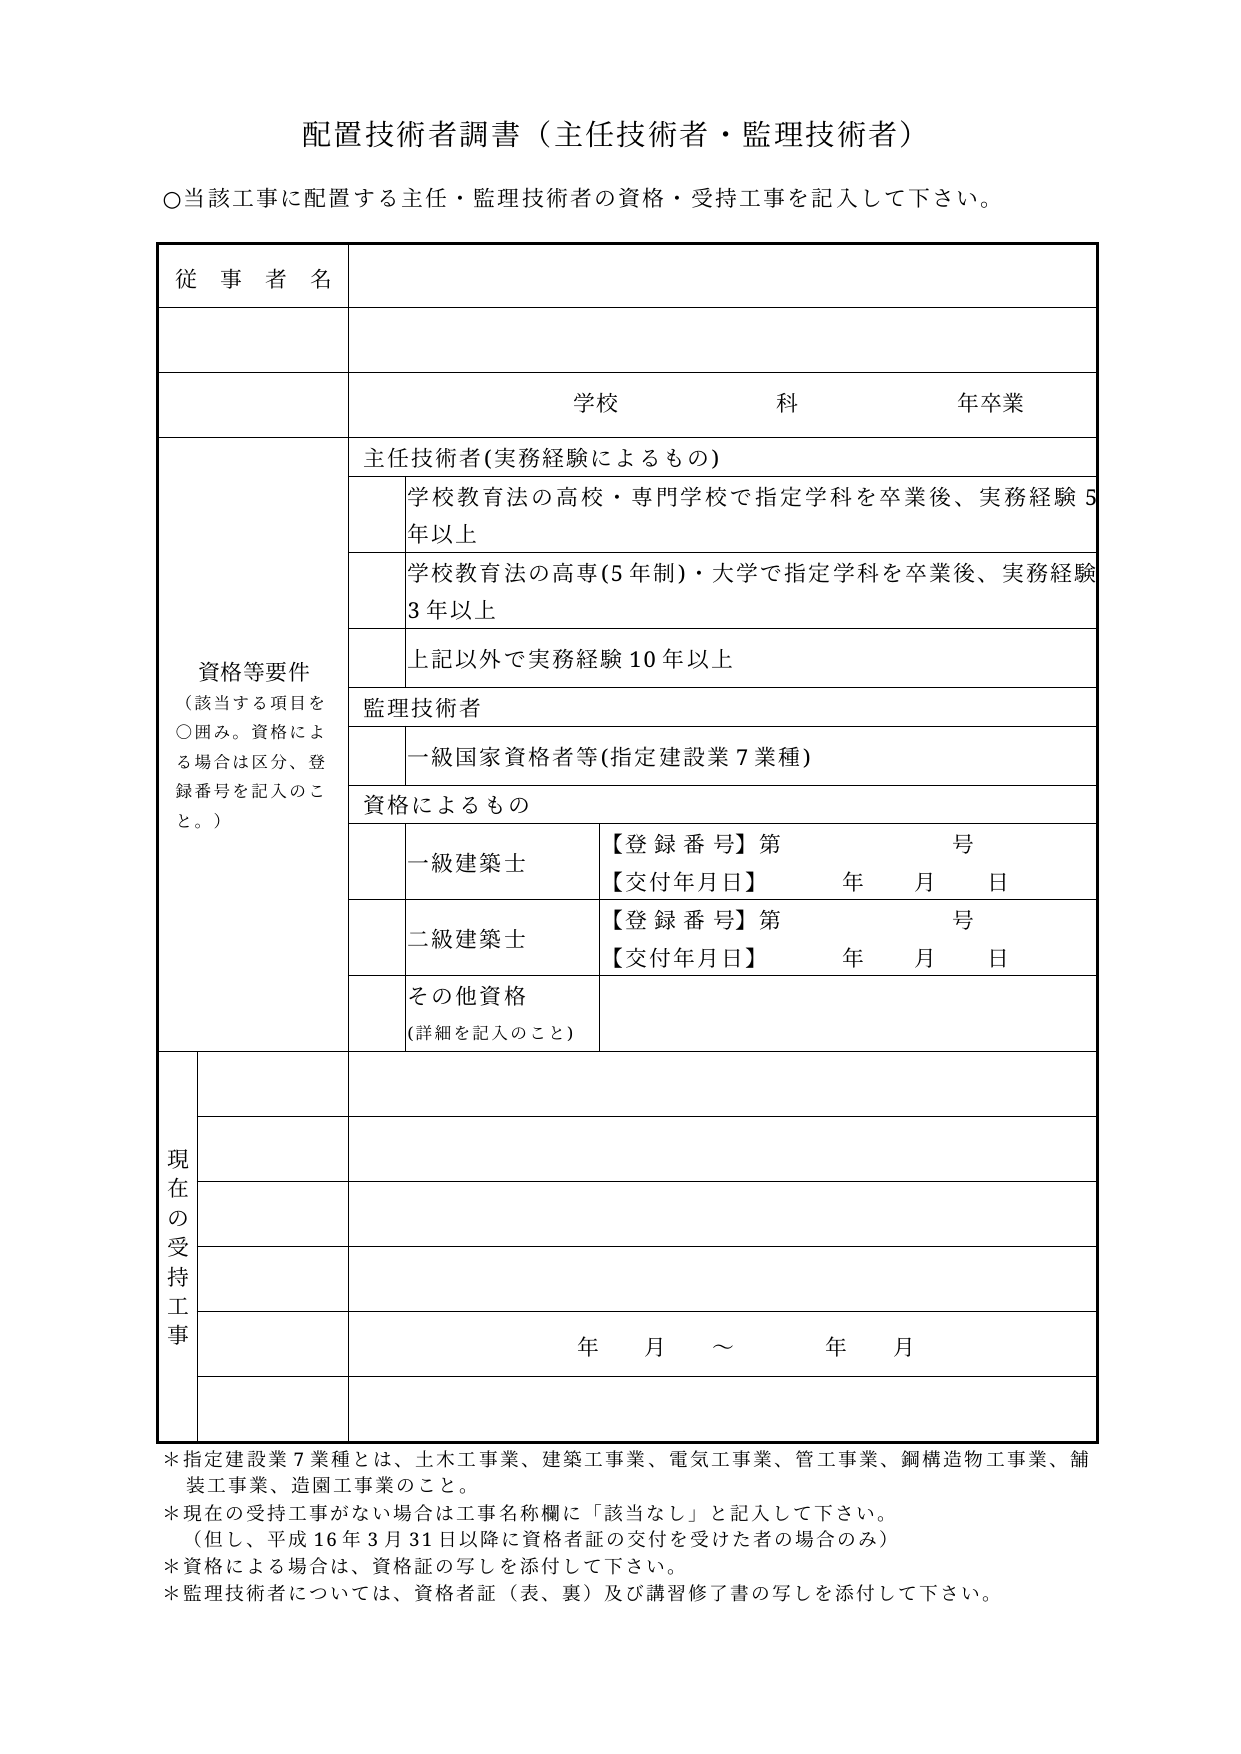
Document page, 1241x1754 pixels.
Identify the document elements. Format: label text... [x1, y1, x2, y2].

table_cell [349, 477, 405, 552]
table_cell [349, 629, 405, 687]
table_cell 一級国家資格者等(指定建設業7業種) [406, 727, 1096, 784]
table_cell [349, 1377, 1096, 1441]
table_cell [349, 1052, 1096, 1116]
table_header [349, 245, 1096, 307]
table_cell [349, 1247, 1096, 1311]
table_cell 資格によるもの [349, 786, 1096, 823]
table_cell [198, 1312, 348, 1376]
table_cell [198, 1182, 348, 1246]
table_cell [349, 900, 405, 975]
table_cell [198, 1117, 348, 1181]
table_cell 年 月 ～ 年 月 [349, 1312, 1096, 1376]
table_cell 学校教育法の高専(5年制)・大学で指定学科を卒業後、実務経験3年以上 [406, 553, 1096, 628]
table_cell 現 在 の 受 持 工 事 [159, 1052, 197, 1441]
table_cell 上記以外で実務経験10年以上 [406, 629, 1096, 687]
text ＊資格による場合は、資格証の写しを添付して下さい。 [162, 1552, 1092, 1579]
table_cell 学校教育法の高校・専門学校で指定学科を卒業後、実務経験5年以上 [406, 477, 1096, 552]
text ○当該工事に配置する主任・監理技術者の資格・受持工事を記入して下さい。 [162, 183, 1092, 213]
table_cell [349, 976, 405, 1051]
text ＊現在の受持工事がない場合は工事名称欄に「該当なし」と記入して下さい。 [162, 1498, 1092, 1525]
table_cell [600, 976, 1096, 1051]
table_cell 主任技術者(実務経験によるもの) [349, 438, 1096, 476]
table_cell 【登録番号】第 号 【交付年月日】 年 月 日 [600, 900, 1096, 975]
table_cell 【登録番号】第 号 【交付年月日】 年 月 日 [600, 824, 1096, 899]
table_cell [198, 1377, 348, 1441]
table_cell 監理技術者 [349, 688, 1096, 726]
text ＊監理技術者については、資格者証（表、裏）及び講習修了書の写しを添付して下さい。 [162, 1579, 1092, 1606]
table_cell 二級建築士 [406, 900, 599, 975]
table_header 従 事 者 名 [159, 245, 348, 307]
table_cell [349, 1182, 1096, 1246]
table_cell 学校 科 年卒業 [349, 373, 1096, 437]
table_cell [349, 1117, 1096, 1181]
table_cell [159, 308, 348, 372]
table_cell 資格等要件 （該当する項目を○囲み。資格による場合は区分、登録番号を記入のこと。） [159, 438, 348, 1051]
text （但し、平成16年3月31日以降に資格者証の交付を受けた者の場合のみ） [162, 1525, 1092, 1552]
table_cell [198, 1052, 348, 1116]
table_cell その他資格 (詳細を記入のこと) [406, 976, 599, 1051]
table_cell [349, 824, 405, 899]
table_cell [198, 1247, 348, 1311]
table_cell [349, 553, 405, 628]
table_cell [349, 308, 1096, 372]
table_cell 一級建築士 [406, 824, 599, 899]
text ＊指定建設業7業種とは、土木工事業、建築工事業、電気工事業、管工事業、鋼構造物工事業、舗装工事業、造園工事業のこと。 [162, 1444, 1092, 1498]
table_cell [159, 373, 348, 437]
table_cell [349, 727, 405, 784]
text 配置技術者調書（主任技術者・監理技術者） [162, 112, 1069, 154]
